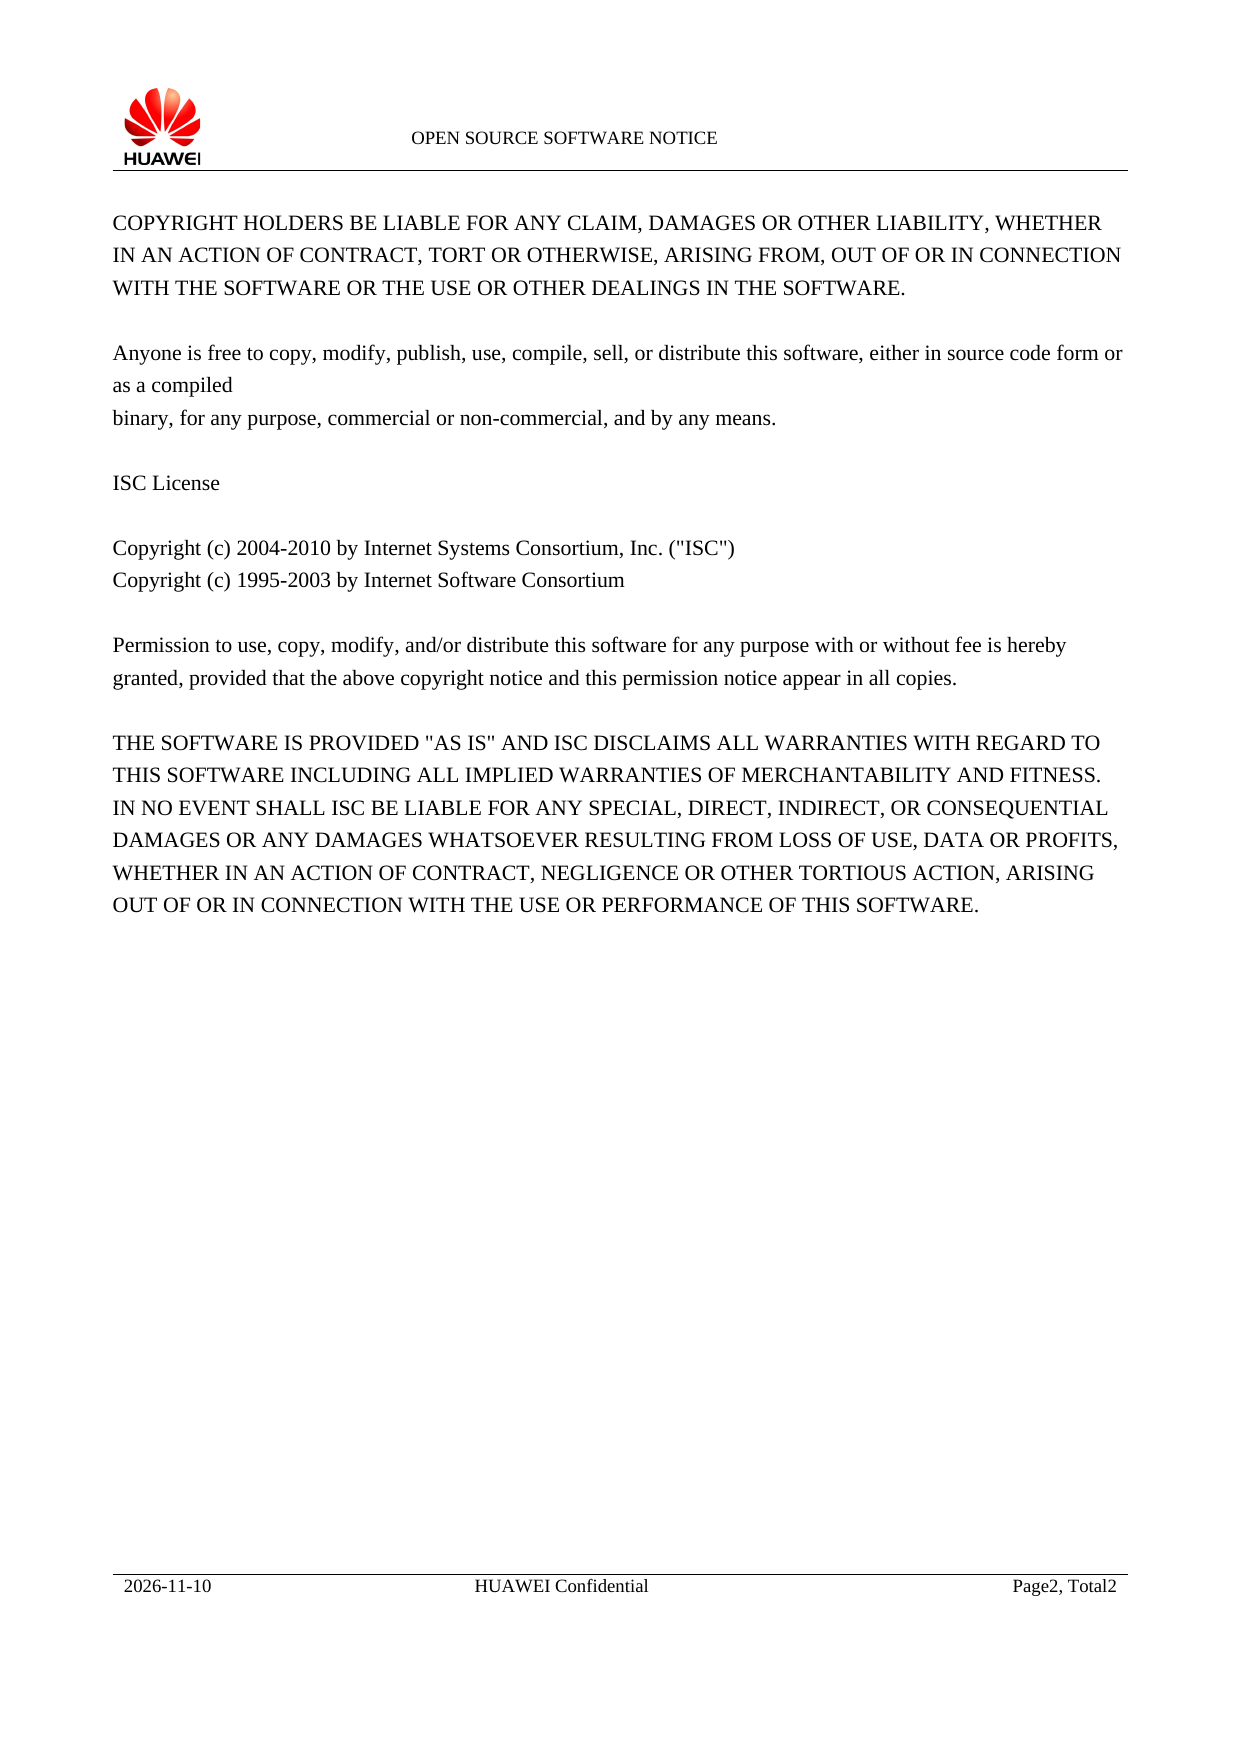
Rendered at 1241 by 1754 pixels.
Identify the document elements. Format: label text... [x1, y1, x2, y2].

picture [124, 88, 201, 165]
